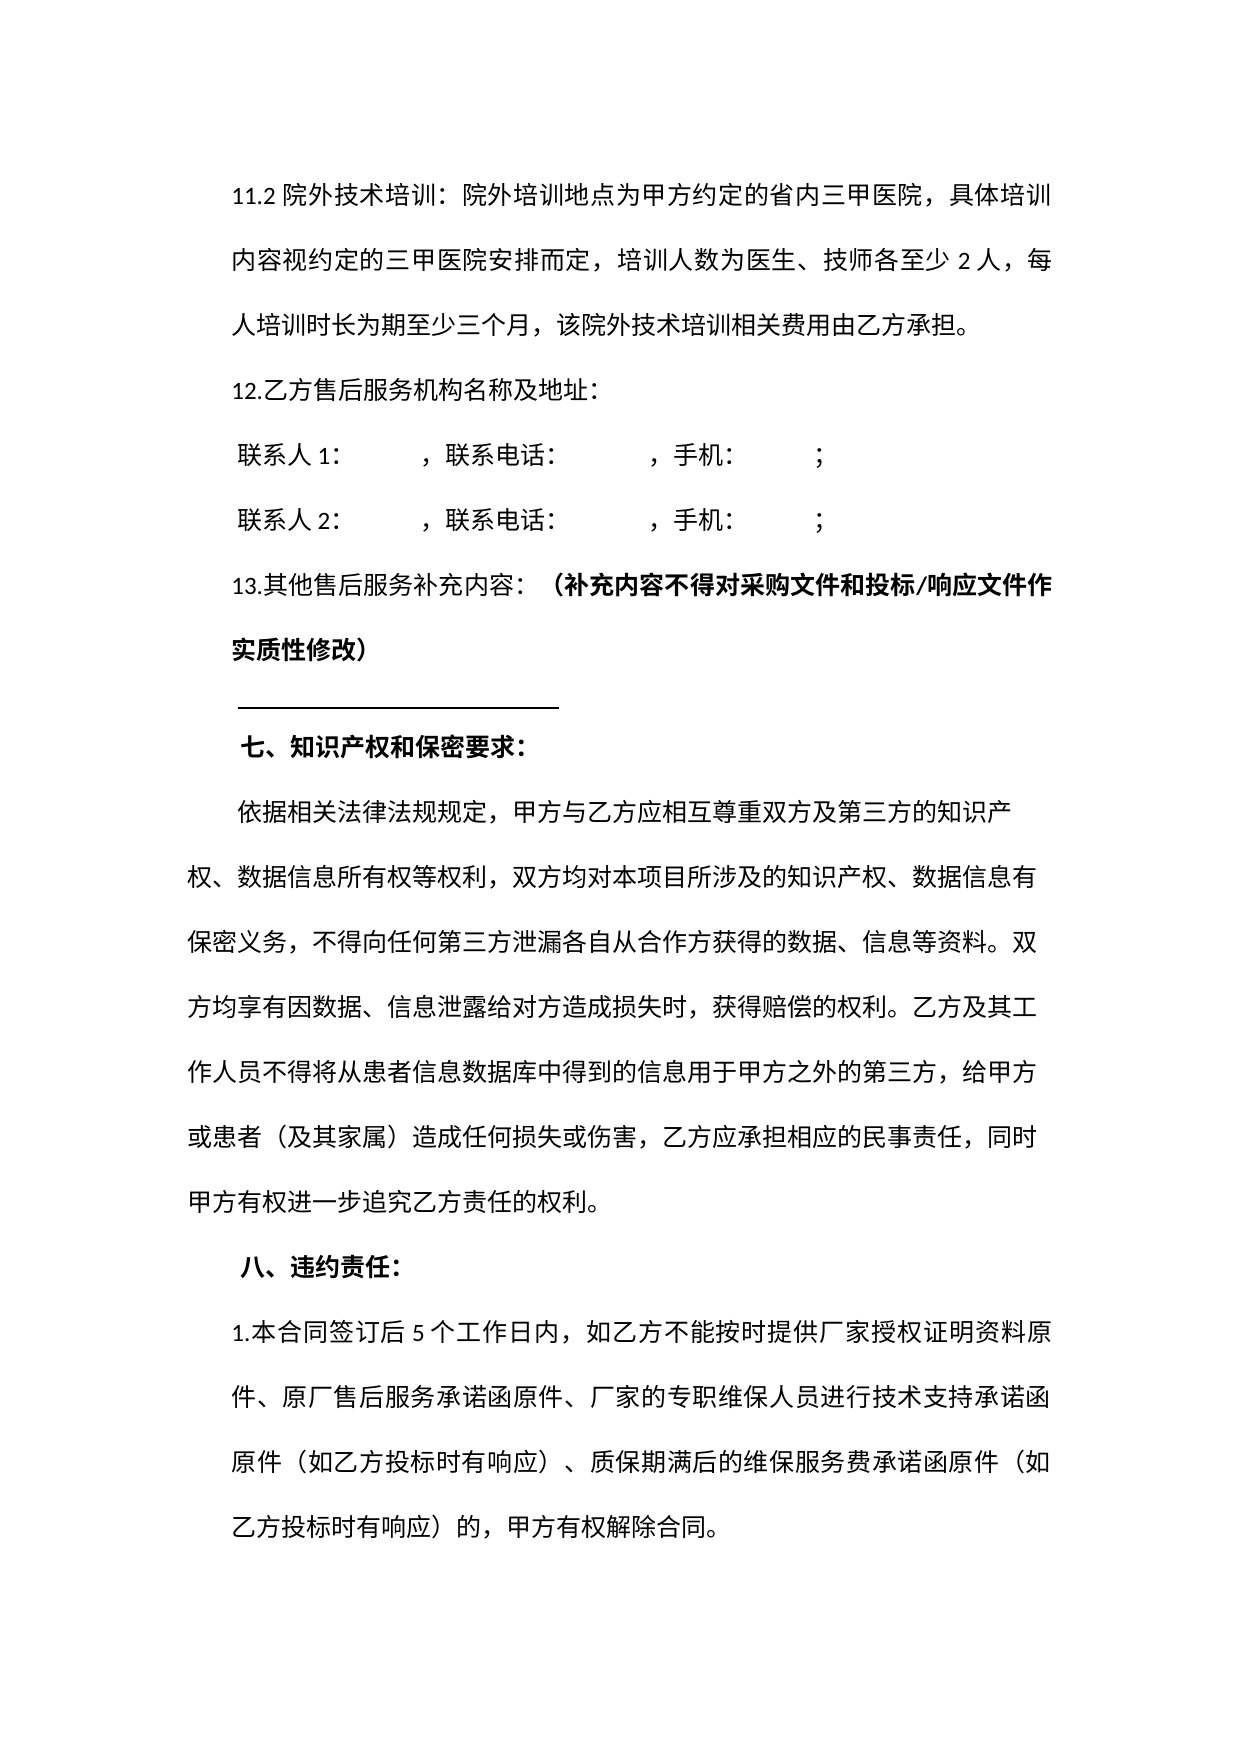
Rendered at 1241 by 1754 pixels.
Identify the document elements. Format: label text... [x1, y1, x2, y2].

text 13.其他售后服务补充内容：（补充内容不得对采购文件和投标/响应文件作实质性修改） [231, 552, 1053, 682]
text 依据相关法律法规规定，甲方与乙方应相互尊重双方及第三方的知识产权、数据信息所有权等权利，双方均对本项目所涉及的知识产权、数据信息有保密义务，不得向任何第三方泄漏各自从合作方获得的数据、信息等资料。双方均享有因数据、信息泄露给对方造成损失时，获得赔偿的权利。乙方及其工作人员不得将从患者信息数据库中得到的信息用于甲方之外的第三方，给甲方或患者（及其家属）造成任何损失或伤害，乙方应承担相应的民事责任，同时甲方有权进一步追究乙方责任的权利。 [187, 779, 1053, 1234]
text 12.乙方售后服务机构名称及地址： [231, 357, 1053, 422]
text 联系人2： ，联系电话： ，手机： ； [187, 487, 1053, 552]
text 七、知识产权和保密要求： [241, 714, 1053, 779]
text 联系人1： ，联系电话： ，手机： ； [187, 422, 1053, 487]
text 1.本合同签订后5个工作日内，如乙方不能按时提供厂家授权证明资料原件、原厂售后服务承诺函原件、厂家的专职维保人员进行技术支持承诺函原件（如乙方投标时有响应）、质保期满后的维保服务费承诺函原件（如乙方投标时有响应）的，甲方有权解除合同。 [231, 1299, 1053, 1559]
text 八、违约责任： [241, 1234, 1053, 1299]
text 11.2 院外技术培训：院外培训地点为甲方约定的省内三甲医院，具体培训内容视约定的三甲医院安排而定，培训人数为医生、技师各至少2人，每人培训时长为期至少三个月，该院外技术培训相关费用由乙方承担。 [231, 162, 1053, 357]
